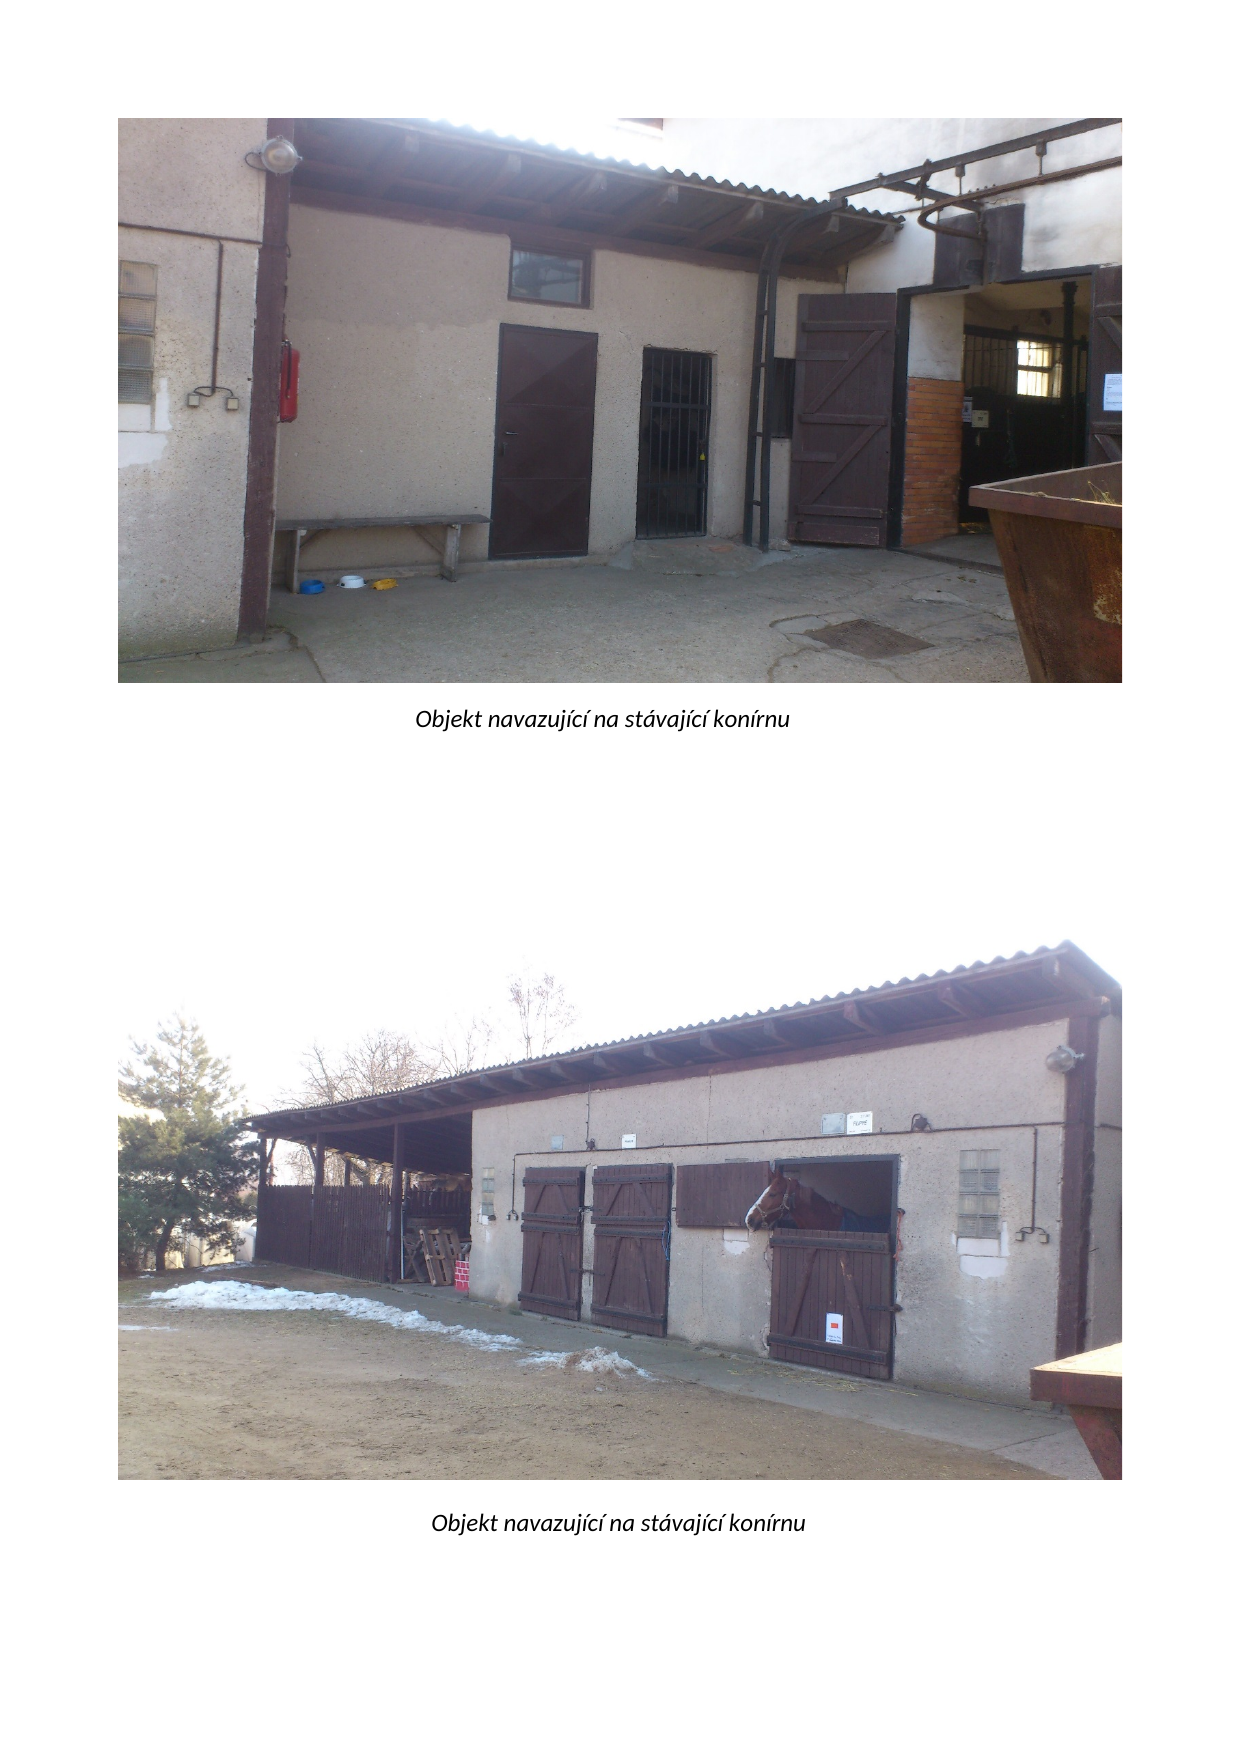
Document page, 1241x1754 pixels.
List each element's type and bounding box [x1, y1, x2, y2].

picture [118, 118, 1123, 683]
picture [118, 914, 1123, 1480]
